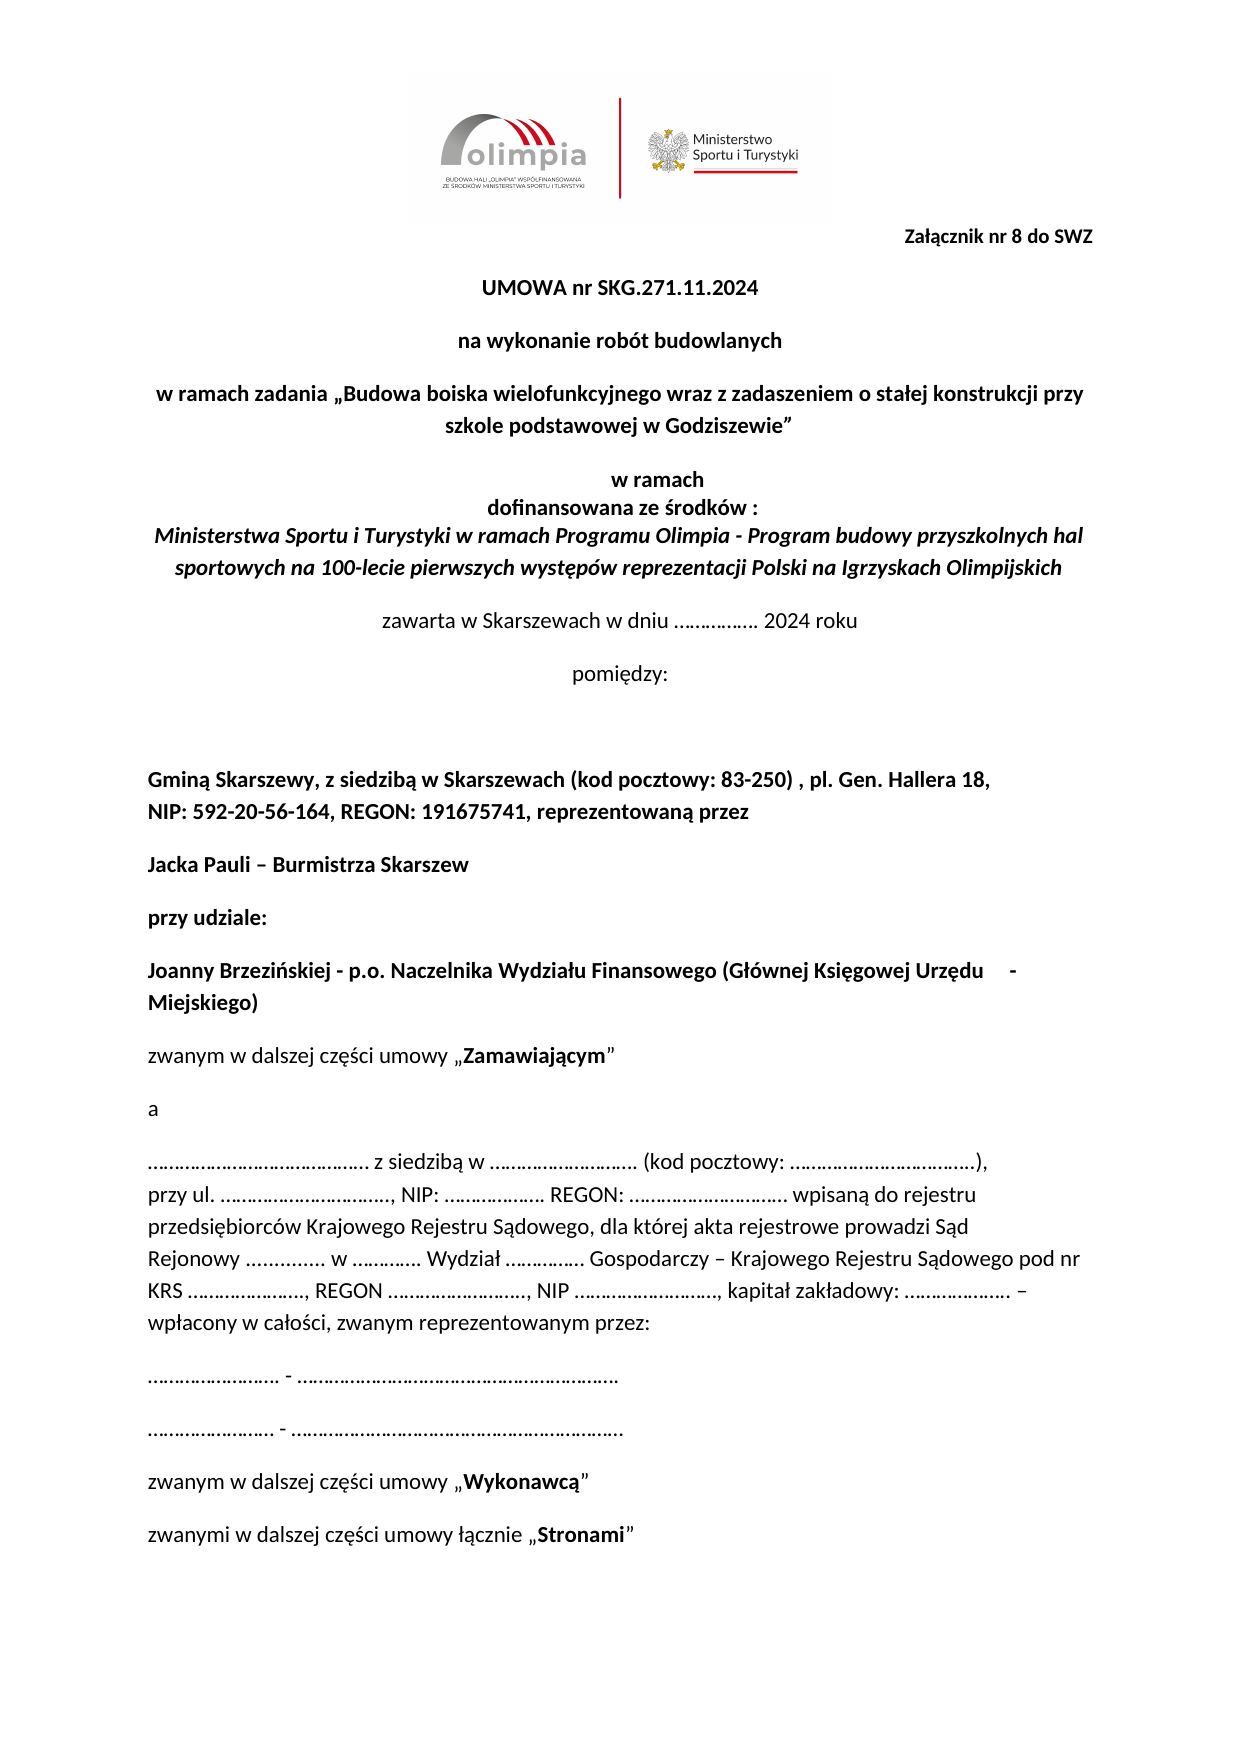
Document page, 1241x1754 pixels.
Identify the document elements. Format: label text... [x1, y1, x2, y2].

text …………………………………… z siedzibą w ………………………. (kod pocztowy: ……………………………..), przy ul. ………………………….., NIP: ………………. REGON: ………………………… wpisaną do rejestru przedsiębiorców Krajowego Rejestru Sądowego, dla której akta rejestrowe prowadzi Sąd Rejonowy .............. w …………. Wydział …………… Gospodarczy – Krajowego Rejestru Sądowego pod nr KRS …………………., REGON …………………….., NIP ………………………, kapitał zakładowy: ……………….. – wpłacony w całości, zwanym reprezentowanym przez: [148, 1147, 1093, 1336]
text Jacka Pauli – Burmistrza Skarszew [148, 850, 1093, 878]
text Gminą Skarszewy, z siedzibą w Skarszewach (kod pocztowy: 83-250) , pl. Gen. Hallera 18, NIP: 592-20-56-164, REGON: 191675741, reprezentowaną przez [148, 765, 1093, 825]
text ……………………. - ……………………………………………………. [148, 1361, 1093, 1389]
text zwanym w dalszej części umowy „Zamawiającym” [148, 1041, 1093, 1069]
text UMOWA nr SKG.271.11.2024 [148, 273, 1093, 301]
text a [148, 1094, 1093, 1122]
text Ministerstwa Sportu i Turystyki w ramach Programu Olimpia - Program budowy przyszkolnych hal sportowych na 100-lecie pierwszych występów reprezentacji Polski na Igrzyskach Olimpijskich [148, 521, 1093, 581]
text …………………… - ……………………………………………………… [148, 1414, 1093, 1442]
text w ramach zadania „Budowa boiska wielofunkcyjnego wraz z zadaszeniem o stałej konstrukcji przy szkole podstawowej w Godziszewie” [148, 379, 1093, 440]
list dofinansowana ze środków : [148, 493, 1093, 521]
text pomiędzy: [148, 659, 1093, 687]
text przy udziale: [148, 903, 1093, 931]
text Joanny Brzezińskiej - p.o. Naczelnika Wydziału Finansowego (Głównej Księgowej Urzędu -Miejskiego) [148, 956, 1093, 1016]
text Załącznik nr 8 do SWZ [148, 223, 1093, 249]
text na wykonanie robót budowlanych [148, 326, 1093, 354]
text zwanymi w dalszej części umowy łącznie „Stronami” [148, 1521, 1093, 1548]
picture [408, 73, 832, 224]
text zawarta w Skarszewach w dniu ……………. 2024 roku [148, 606, 1093, 634]
list w ramach [223, 465, 1093, 493]
text zwanym w dalszej części umowy „Wykonawcą” [148, 1467, 1093, 1496]
